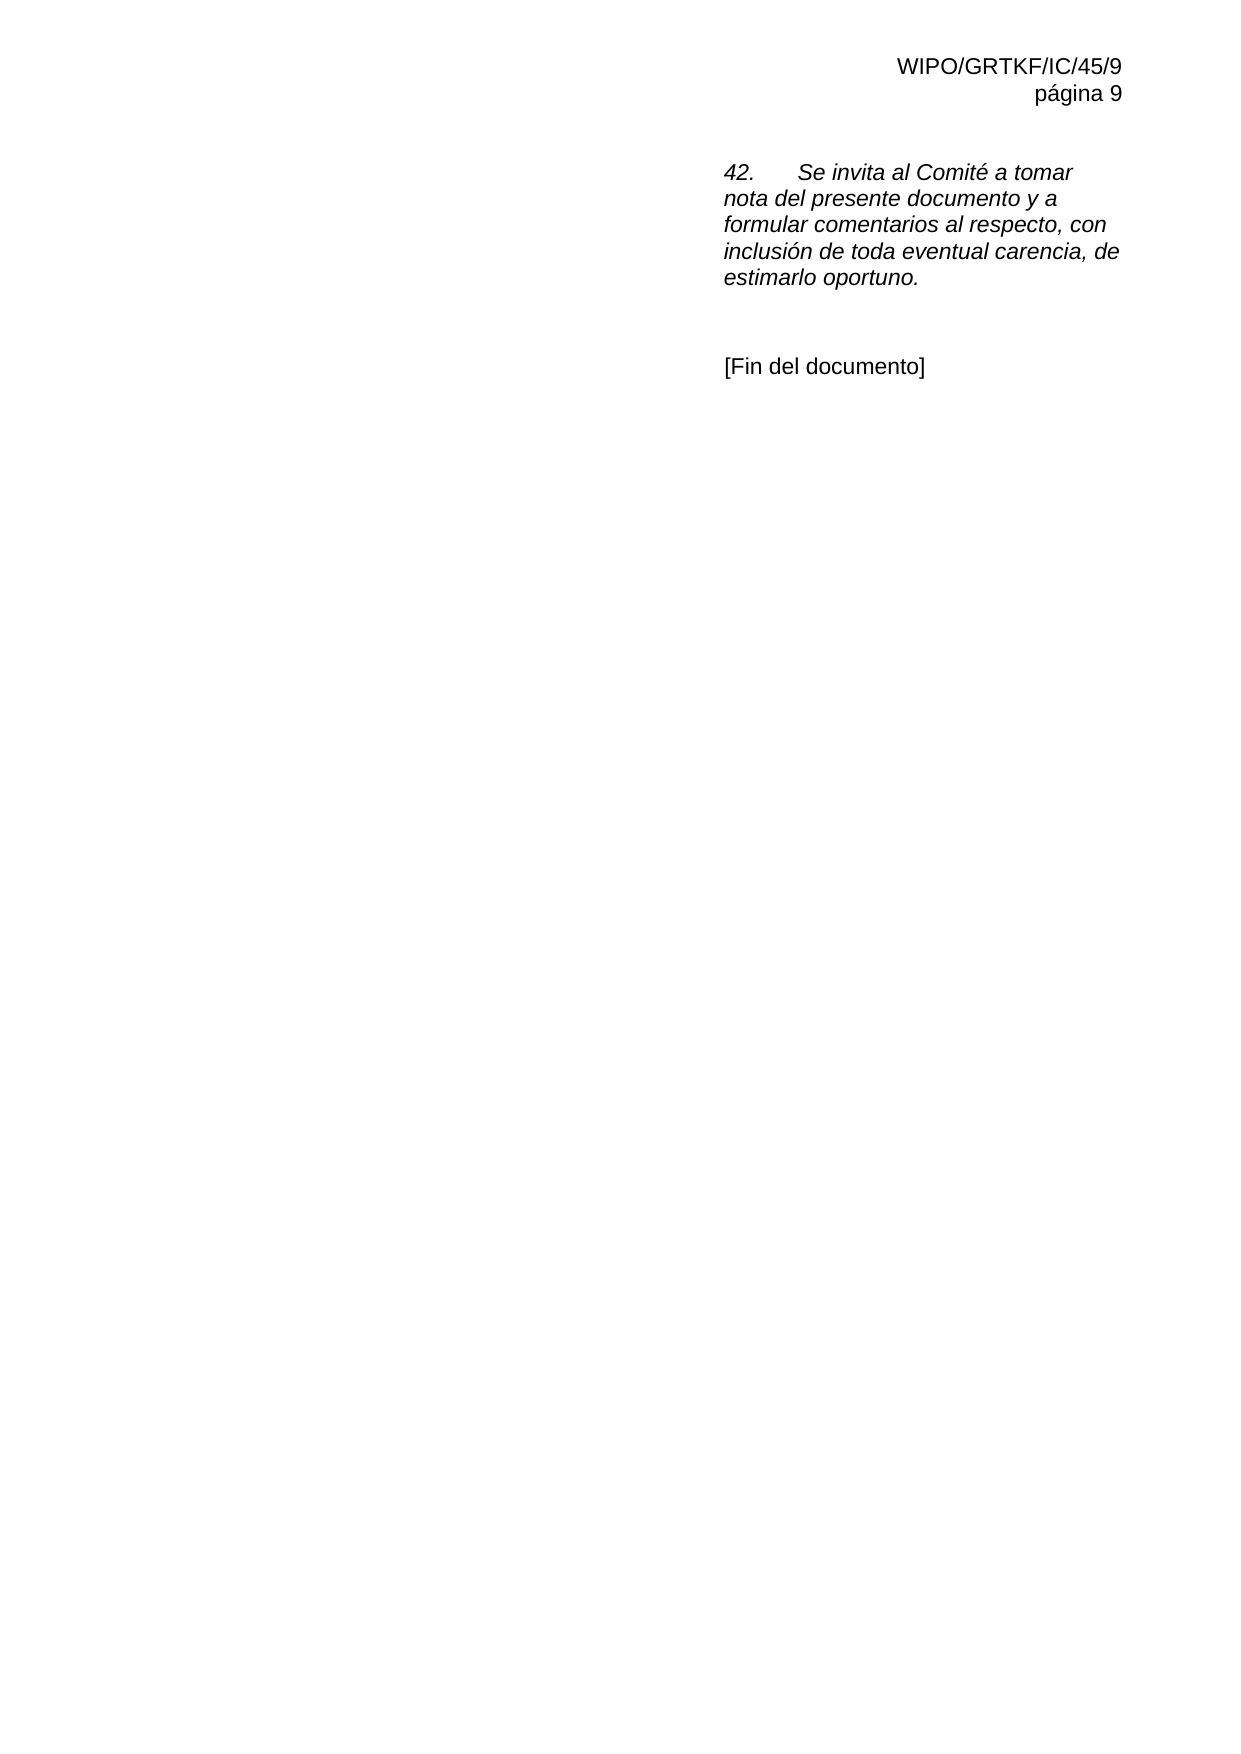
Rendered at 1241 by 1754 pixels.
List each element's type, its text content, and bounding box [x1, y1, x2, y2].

text [Fin del documento] [724, 353, 1122, 379]
text Se invita al Comité a tomar nota del presente documento y a formular comentarios al respecto, con inclusión de toda eventual carencia, de estimarlo oportuno. [723, 158, 1122, 290]
